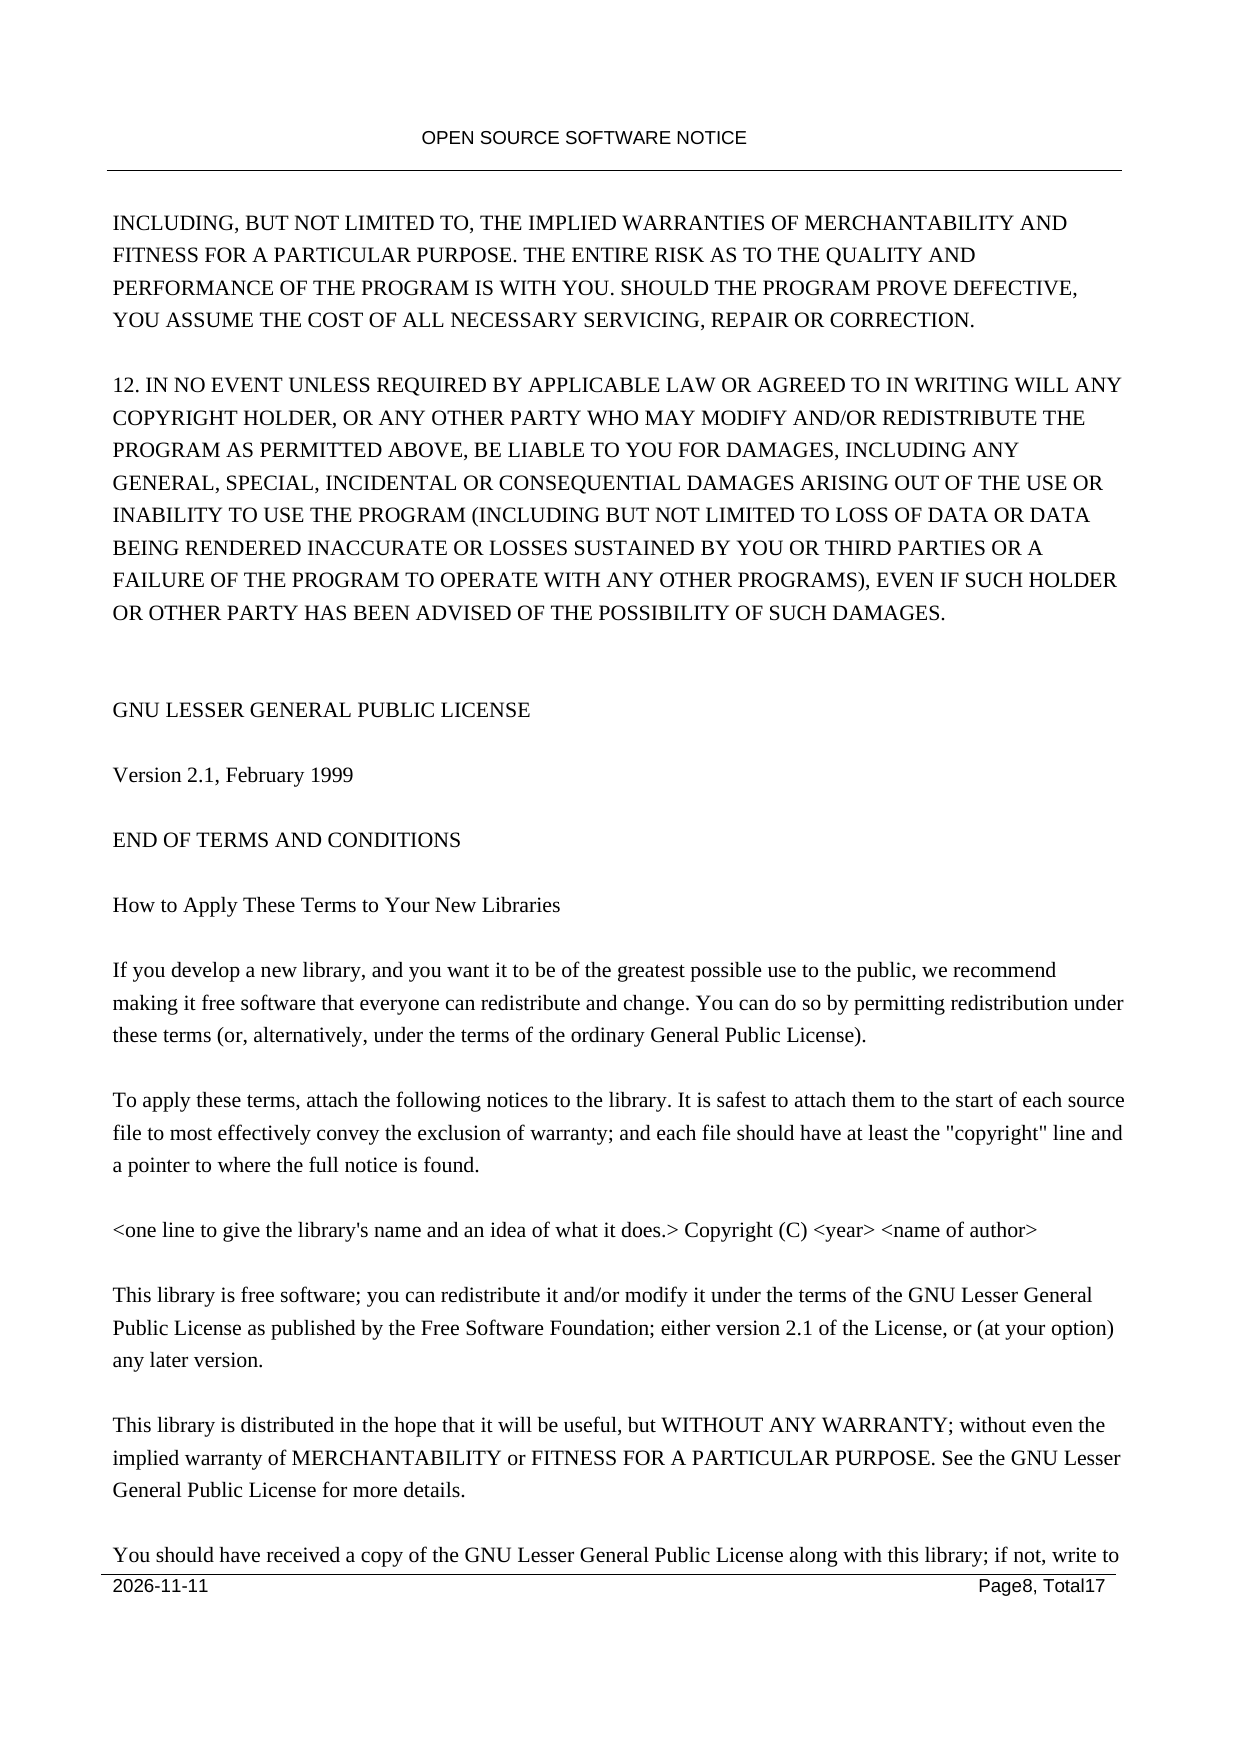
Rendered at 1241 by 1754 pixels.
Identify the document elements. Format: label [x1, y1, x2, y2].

text [112, 206, 1128, 1571]
